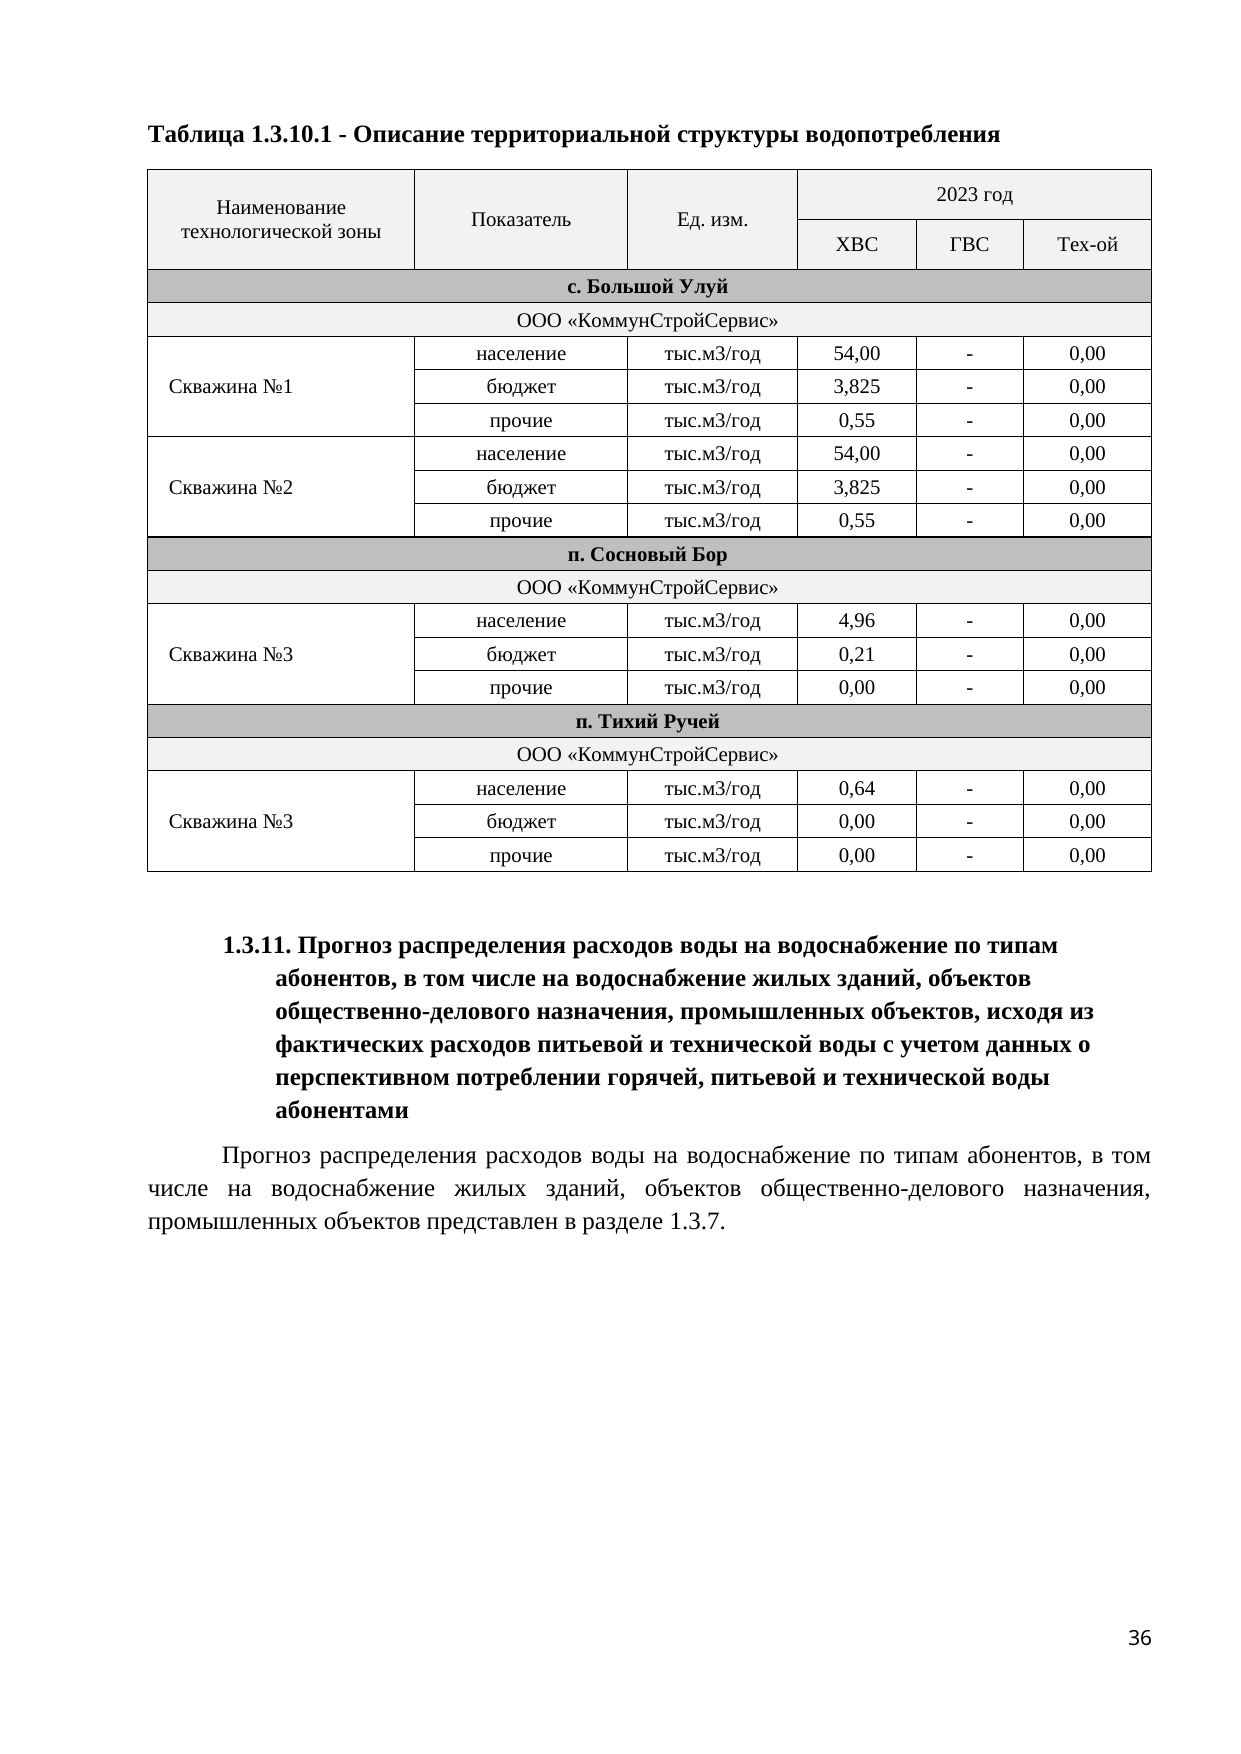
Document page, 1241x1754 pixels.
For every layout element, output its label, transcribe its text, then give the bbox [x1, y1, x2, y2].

table_cell 0,00 [1024, 638, 1151, 670]
table_cell тыс.м3/год [628, 604, 797, 637]
table_cell п. Тихий Ручей [148, 705, 1151, 737]
table_cell тыс.м3/год [628, 471, 797, 503]
table_cell 54,00 [798, 437, 916, 469]
table_cell Скважина №3 [148, 604, 414, 703]
table_cell тыс.м3/год [628, 838, 797, 871]
table_cell 54,00 [798, 337, 916, 369]
table_cell 0,55 [798, 404, 916, 436]
table_cell Скважина №2 [148, 437, 414, 536]
table_cell - [917, 671, 1023, 703]
table_cell - [917, 337, 1023, 369]
table_cell - [917, 404, 1023, 436]
table_cell ООО «КоммунСтройСервис» [148, 303, 1151, 336]
table_cell прочие [415, 671, 627, 703]
table_cell - [917, 771, 1023, 804]
table_cell бюджет [415, 370, 627, 403]
table_cell 0,00 [1024, 337, 1151, 369]
table_header 2023 год [798, 170, 1151, 219]
table_cell - [917, 437, 1023, 469]
table_cell - [917, 838, 1023, 871]
table_cell прочие [415, 838, 627, 871]
table_cell с. Большой Улуй [148, 270, 1151, 302]
table_cell Тех-ой [1024, 220, 1151, 269]
table_cell - [917, 805, 1023, 837]
table_cell ООО «КоммунСтройСервис» [148, 571, 1151, 603]
table_cell население [415, 437, 627, 469]
table_header Наименование технологической зоны [148, 170, 414, 269]
table_cell 0,00 [1024, 504, 1151, 536]
table_cell ГВС [917, 220, 1023, 269]
table_cell 4,96 [798, 604, 916, 637]
table_cell прочие [415, 404, 627, 436]
table_cell 0,00 [798, 671, 916, 703]
table_cell 3,825 [798, 370, 916, 403]
table_cell 3,825 [798, 471, 916, 503]
table_cell тыс.м3/год [628, 337, 797, 369]
table_cell 0,00 [1024, 471, 1151, 503]
table_cell тыс.м3/год [628, 437, 797, 469]
table_cell тыс.м3/год [628, 638, 797, 670]
table_header Показатель [415, 170, 627, 269]
table_cell бюджет [415, 638, 627, 670]
table_cell 0,21 [798, 638, 916, 670]
table_cell 0,00 [1024, 805, 1151, 837]
table_cell ХВС [798, 220, 916, 269]
table_cell население [415, 604, 627, 637]
text Прогноз распределения расходов воды на водоснабжение по типам абонентов, в том числе на водоснабжение жилых зданий, объектов общественно-делового назначения, промышленных объектов представлен в разделе 1.3.7. [148, 1140, 1152, 1235]
table_cell тыс.м3/год [628, 504, 797, 536]
table_cell население [415, 771, 627, 804]
table_cell 0,00 [1024, 437, 1151, 469]
table_cell ООО «КоммунСтройСервис» [148, 738, 1151, 770]
table_cell 0,00 [1024, 671, 1151, 703]
table_cell прочие [415, 504, 627, 536]
table_header Ед. изм. [628, 170, 797, 269]
table_cell 0,00 [798, 805, 916, 837]
table_cell 0,00 [1024, 838, 1151, 871]
table_cell 0,00 [798, 838, 916, 871]
table_cell Скважина №1 [148, 337, 414, 436]
table_cell Скважина №3 [148, 771, 414, 871]
table_cell 0,64 [798, 771, 916, 804]
table_cell тыс.м3/год [628, 671, 797, 703]
list 1.3.11. Прогноз распределения расходов воды на водоснабжение по типам абонентов, в том числе на водоснабжение жилых зданий, объектов общественно-делового назначения, промышленных объектов, исходя из фактических расходов питьевой и технической воды с учетом данных о перспективном потреблении горячей, питьевой и технической воды абонентами [223, 930, 1152, 1124]
table_cell - [917, 504, 1023, 536]
table_cell п. Сосновый Бор [148, 538, 1151, 570]
table_cell 0,55 [798, 504, 916, 536]
table_cell - [917, 471, 1023, 503]
table_cell тыс.м3/год [628, 404, 797, 436]
table_cell тыс.м3/год [628, 370, 797, 403]
table_cell 0,00 [1024, 771, 1151, 804]
table_cell 0,00 [1024, 404, 1151, 436]
table_cell население [415, 337, 627, 369]
table_cell бюджет [415, 805, 627, 837]
text Таблица 1.3.10.1 - Описание территориальной структуры водопотребления [148, 119, 1152, 148]
table_cell тыс.м3/год [628, 805, 797, 837]
table_cell тыс.м3/год [628, 771, 797, 804]
table_cell - [917, 638, 1023, 670]
table_cell - [917, 370, 1023, 403]
table_cell бюджет [415, 471, 627, 503]
table_cell 0,00 [1024, 370, 1151, 403]
table_cell - [917, 604, 1023, 637]
table_cell 0,00 [1024, 604, 1151, 637]
